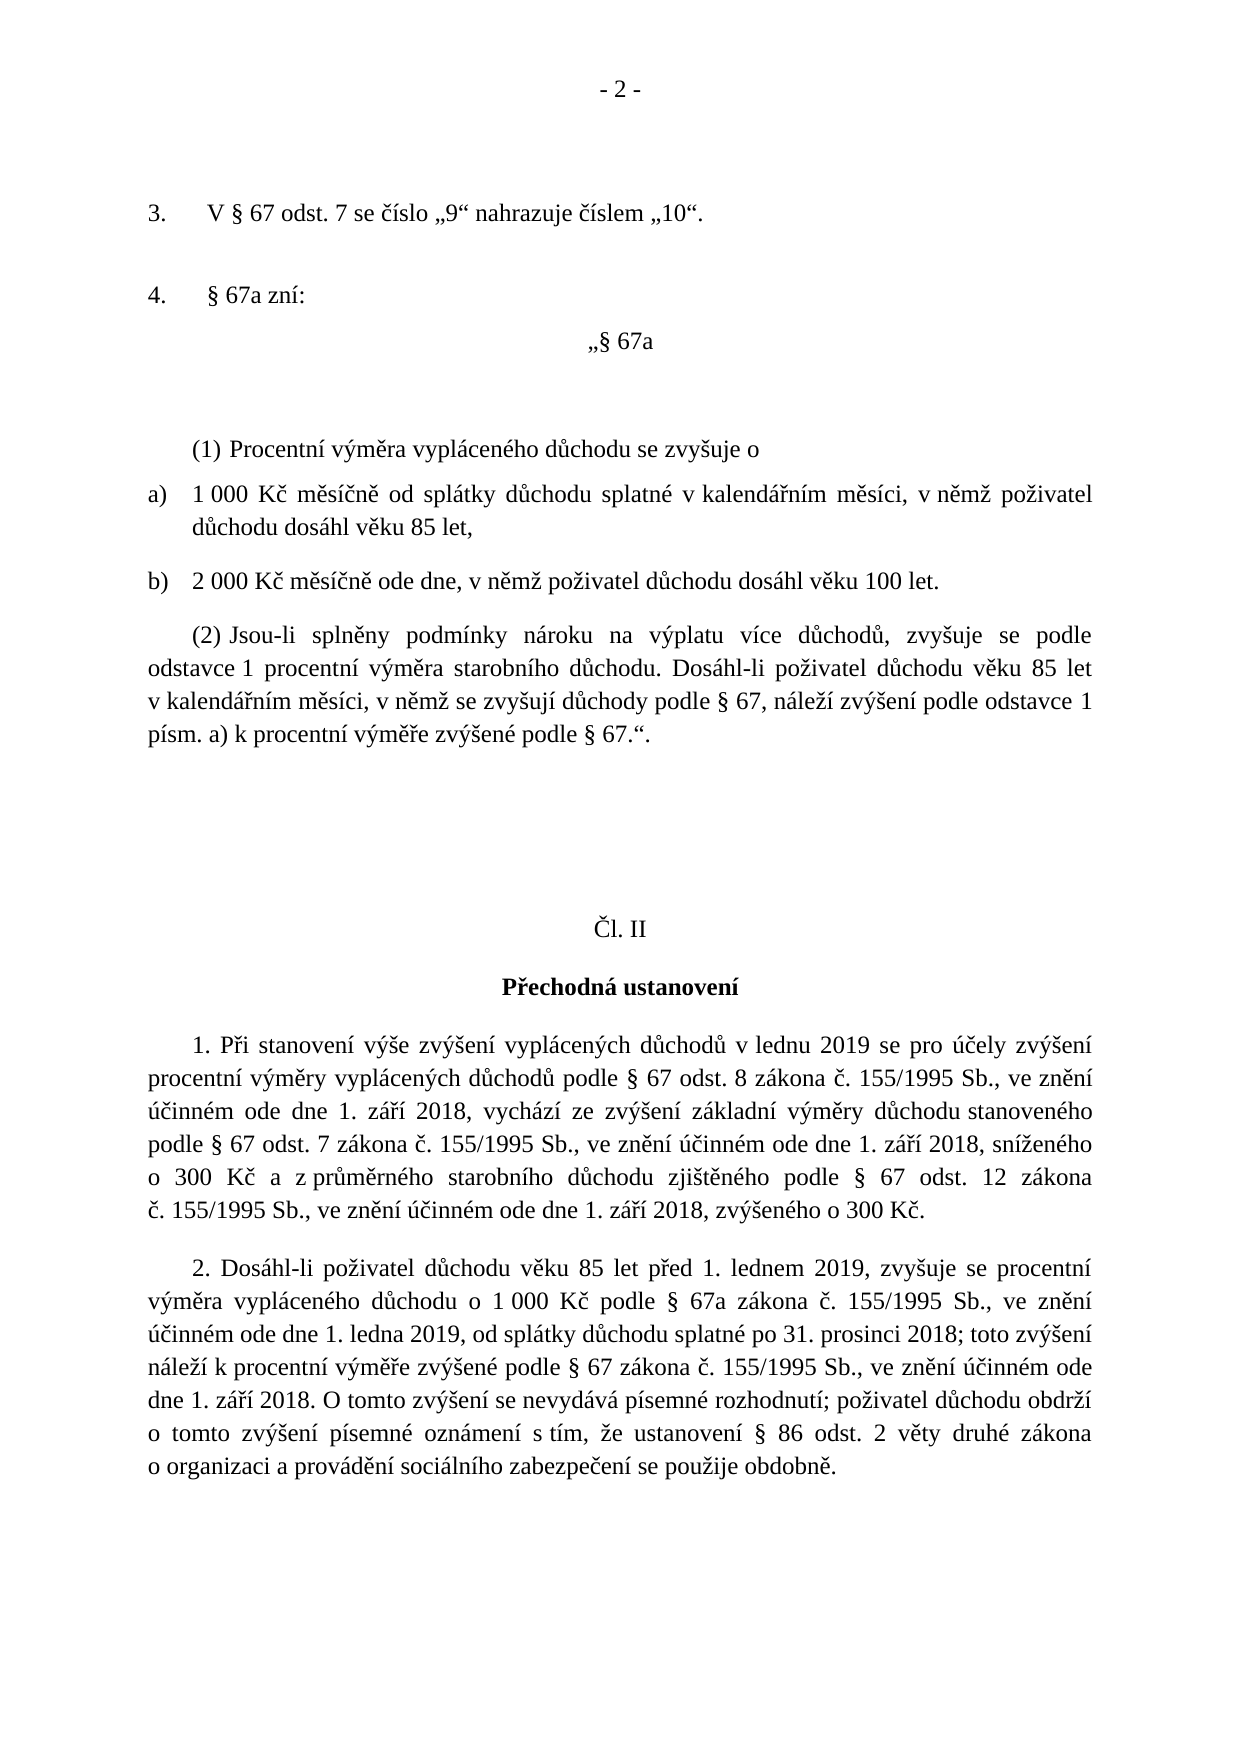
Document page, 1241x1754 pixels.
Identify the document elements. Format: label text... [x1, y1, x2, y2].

text 2. Dosáhl-li poživatel důchodu věku 85 let před 1. lednem 2019, zvyšuje se procentní výměra vypláceného důchodu o 1 000 Kč podle § 67a zákona č. 155/1995 Sb., ve znění účinném ode dne 1. ledna 2019, od splátky důchodu splatné po 31. prosinci 2018; toto zvýšení náleží k procentní výměře zvýšené podle § 67 zákona č. 155/1995 Sb., ve znění účinném ode dne 1. září 2018. O tomto zvýšení se nevydává písemné rozhodnutí; poživatel důchodu obdrží o tomto zvýšení písemné oznámení s tím, že ustanovení § 86 odst. 2 věty druhé zákona o organizaci a provádění sociálního zabezpečení se použije obdobně. [148, 1253, 1093, 1480]
text V § 67 odst. 7 se číslo „9“ nahrazuje číslem „10“. [148, 198, 1093, 226]
text 1. Při stanovení výše zvýšení vyplácených důchodů v lednu 2019 se pro účely zvýšení procentní výměry vyplácených důchodů podle § 67 odst. 8 zákona č. 155/1995 Sb., ve znění účinném ode dne 1. září 2018, vychází ze zvýšení základní výměry důchodu stanoveného podle § 67 odst. 7 zákona č. 155/1995 Sb., ve znění účinném ode dne 1. září 2018, sníženého o 300 Kč a z průměrného starobního důchodu zjištěného podle § 67 odst. 12 zákona č. 155/1995 Sb., ve znění účinném ode dne 1. září 2018, zvýšeného o 300 Kč. [148, 1030, 1093, 1224]
text Procentní výměra vypláceného důchodu se zvyšuje o [148, 434, 1093, 463]
text Jsou-li splněny podmínky nároku na výplatu více důchodů, zvyšuje se podle odstavce 1 procentní výměra starobního důchodu. Dosáhl-li poživatel důchodu věku 85 let v kalendářním měsíci, v němž se zvyšují důchody podle § 67, náleží zvýšení podle odstavce 1 písm. a) k procentní výměře zvýšené podle § 67.“. [148, 620, 1093, 748]
text § 67a zní: [148, 281, 1093, 309]
text Přechodná ustanovení [148, 972, 1093, 1001]
text 1 000 Kč měsíčně od splátky důchodu splatné v kalendářním měsíci, v němž poživatel důchodu dosáhl věku 85 let, [148, 479, 1093, 541]
text Čl. II [148, 914, 1093, 942]
text 2 000 Kč měsíčně ode dne, v němž poživatel důchodu dosáhl věku 100 let. [148, 566, 1093, 595]
text „§ 67a [148, 326, 1093, 355]
